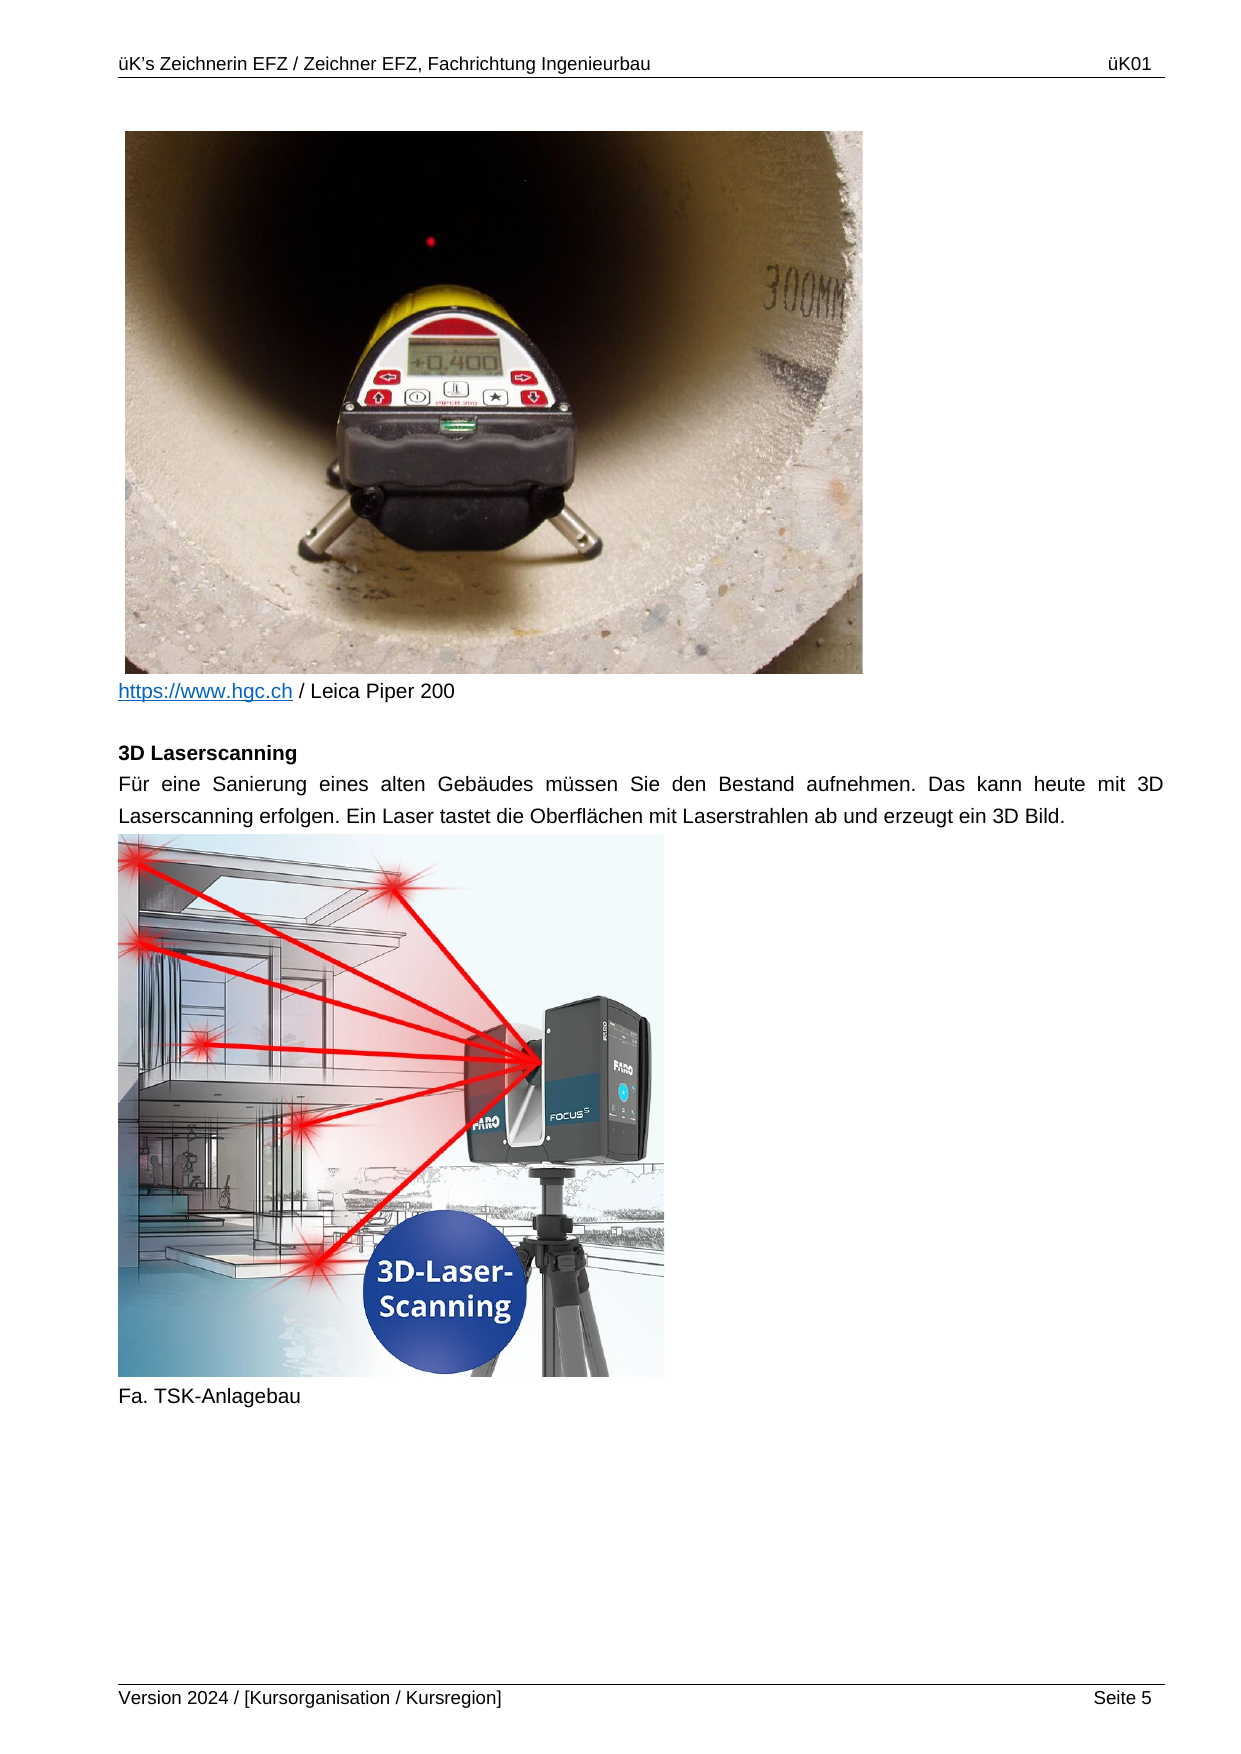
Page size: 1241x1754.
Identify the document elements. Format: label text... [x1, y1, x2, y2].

text https://www.hgc.ch / Leica Piper 200 [118, 679, 1165, 703]
text Fa. TSK-Anlagebau [118, 1384, 1165, 1408]
picture [125, 131, 863, 674]
text 3D Laserscanning [118, 741, 1165, 765]
picture [118, 834, 665, 1377]
text Für eine Sanierung eines alten Gebäudes müssen Sie den Bestand aufnehmen. Das kann heute mit 3D Laserscanning erfolgen. Ein Laser tastet die Oberflächen mit Laserstrahlen ab und erzeugt ein 3D Bild. [118, 772, 1165, 827]
